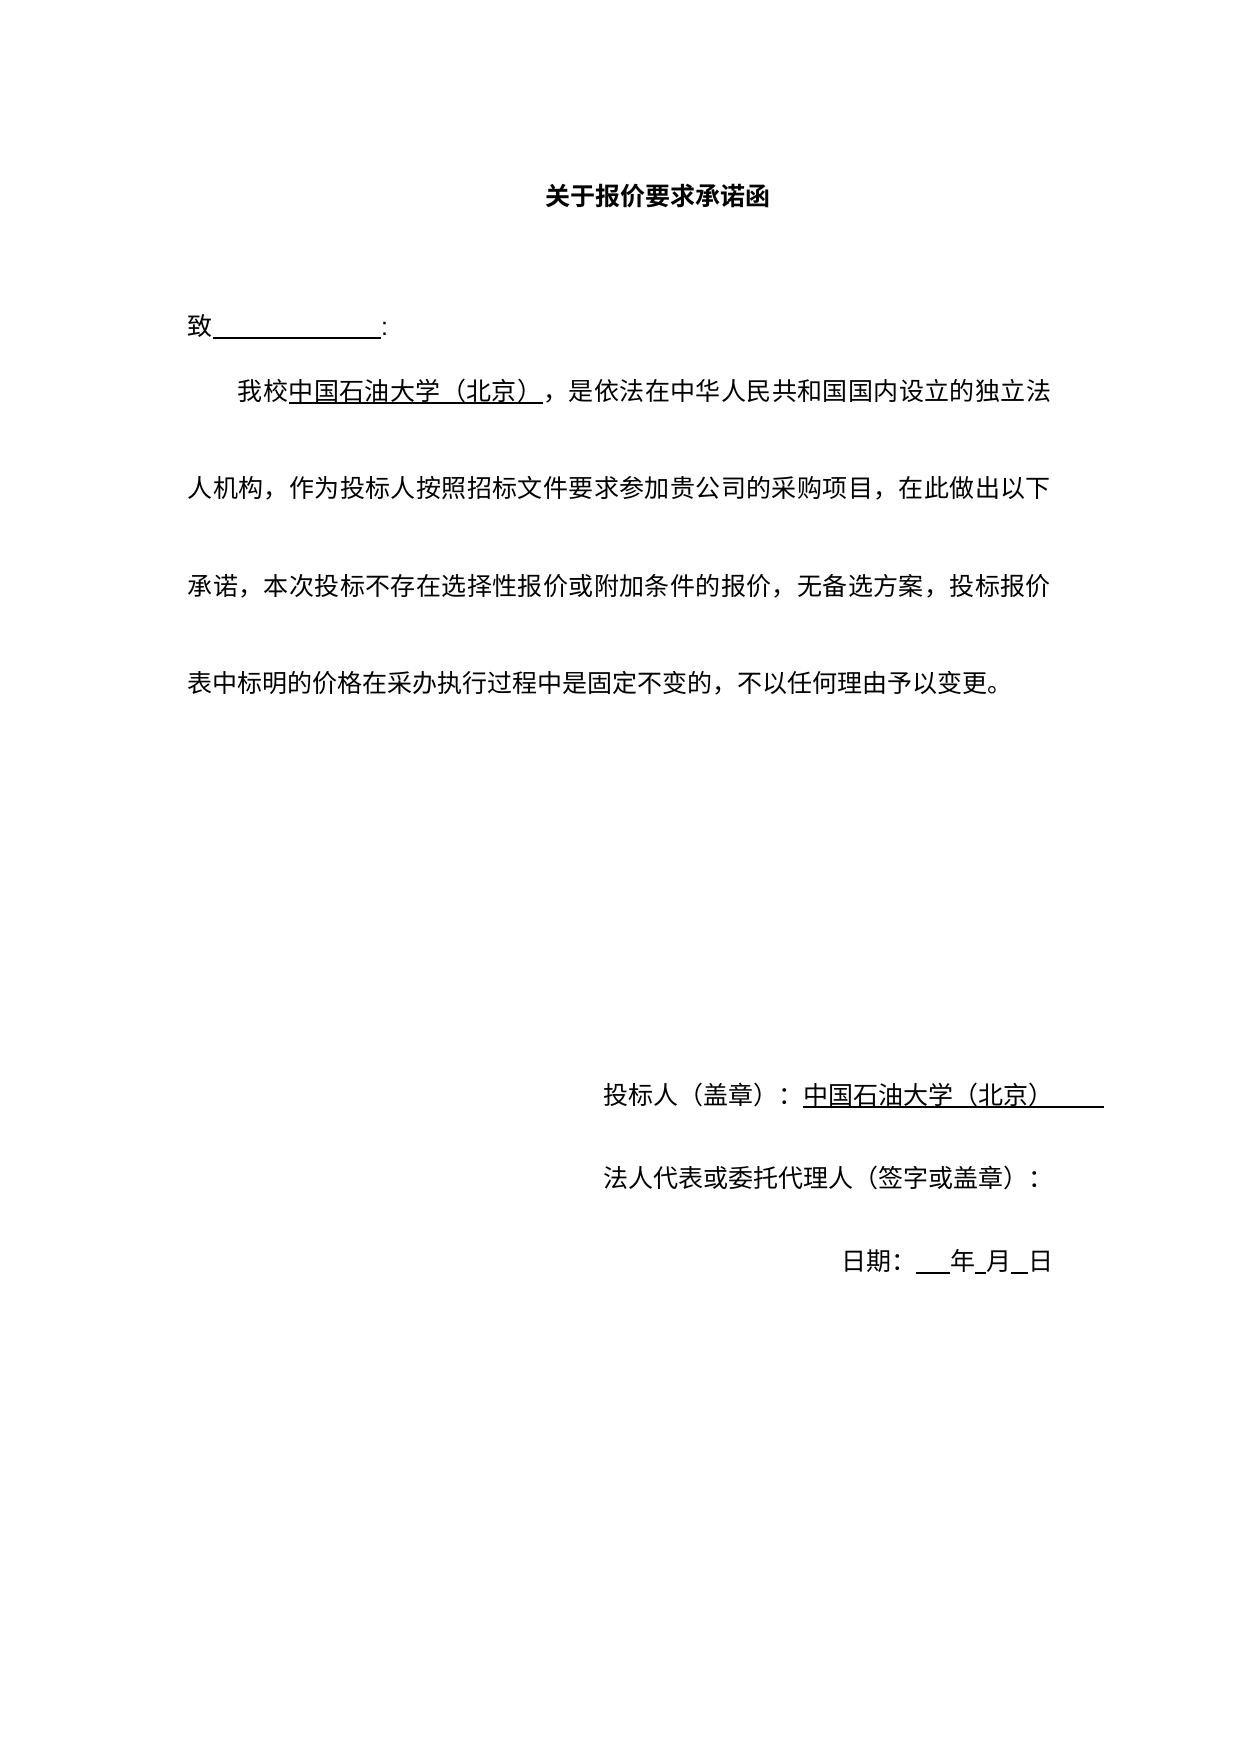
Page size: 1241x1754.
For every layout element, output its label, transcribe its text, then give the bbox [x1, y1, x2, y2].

text 法人代表或委托代理人（签字或盖章）： [187, 1144, 1053, 1209]
text 投标人（盖章）：中国石油大学（北京） [187, 1061, 1053, 1126]
text 日期： 年 月 日 [187, 1227, 1053, 1292]
text 致 : [187, 292, 1053, 357]
text 关于报价要求承诺函 [262, 162, 1053, 227]
text 我校中国石油大学（北京），是依法在中华人民共和国国内设立的独立法人机构，作为投标人按照招标文件要求参加贵公司的采购项目，在此做出以下承诺，本次投标不存在选择性报价或附加条件的报价，无备选方案，投标报价表中标明的价格在采办执行过程中是固定不变的，不以任何理由予以变更。 [187, 357, 1053, 714]
